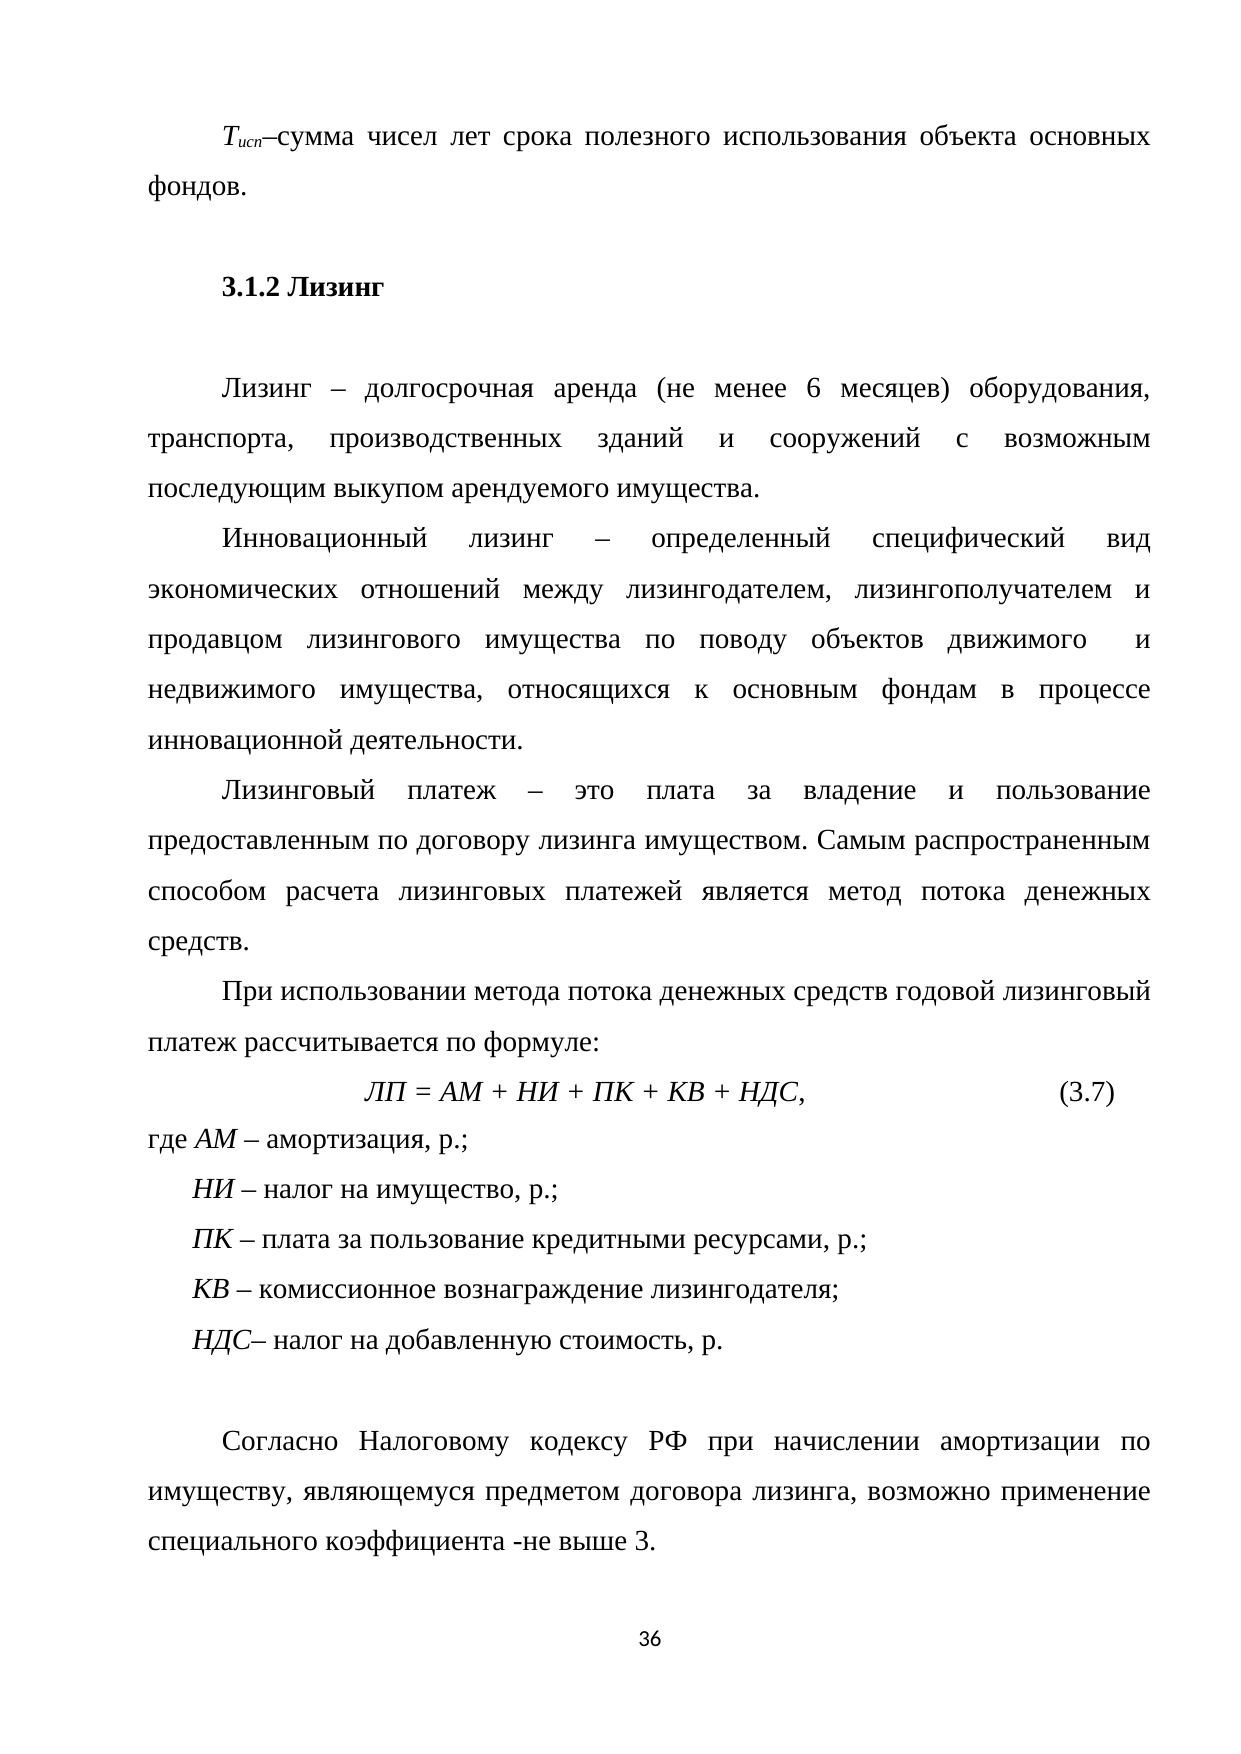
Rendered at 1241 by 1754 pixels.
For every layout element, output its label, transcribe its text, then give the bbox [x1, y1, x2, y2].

table_header ЛП = АМ + НИ + ПК + КВ + НДС, [148, 1074, 1023, 1121]
text Лизинг – долгосрочная аренда (не менее 6 месяцев) оборудования, транспорта, производственных зданий и сооружений с возможным последующим выкупом арендуемого имущества. [148, 370, 1152, 504]
text Согласно Налоговому кодексу РФ при начислении амортизации по имуществу, являющемуся предметом договора лизинга, возможно применение специального коэффициента -не выше 3. [148, 1423, 1152, 1557]
text При использовании метода потока денежных средств годовой лизинговый платеж рассчитывается по формуле: [148, 973, 1152, 1057]
text Инновационный лизинг – определенный специфический вид экономических отношений между лизингодателем, лизингополучателем и продавцом лизингового имущества по поводу объектов движимого и недвижимого имущества, относящихся к основным фондам в процессе инновационной деятельности. [148, 521, 1152, 755]
text Тисп–сумма чисел лет срока полезного использования объекта основных фондов. [148, 118, 1152, 202]
table_header (3.7) [1023, 1074, 1152, 1121]
text КВ – комиссионное вознаграждение лизингодателя; [148, 1272, 1152, 1305]
text НДС– налог на добавленную стоимость, р. [148, 1322, 1152, 1356]
text ПК – плата за пользование кредитными ресурсами, р.; [148, 1221, 1152, 1255]
text Лизинговый платеж – это плата за владение и пользование предоставленным по договору лизинга имуществом. Самым распространенным способом расчета лизинговых платежей является метод потока денежных средств. [148, 772, 1152, 957]
text НИ – налог на имущество, р.; [148, 1171, 1152, 1204]
text где АМ – амортизация, р.; [148, 1121, 1152, 1154]
text 3.1.2 Лизинг [148, 269, 1152, 303]
